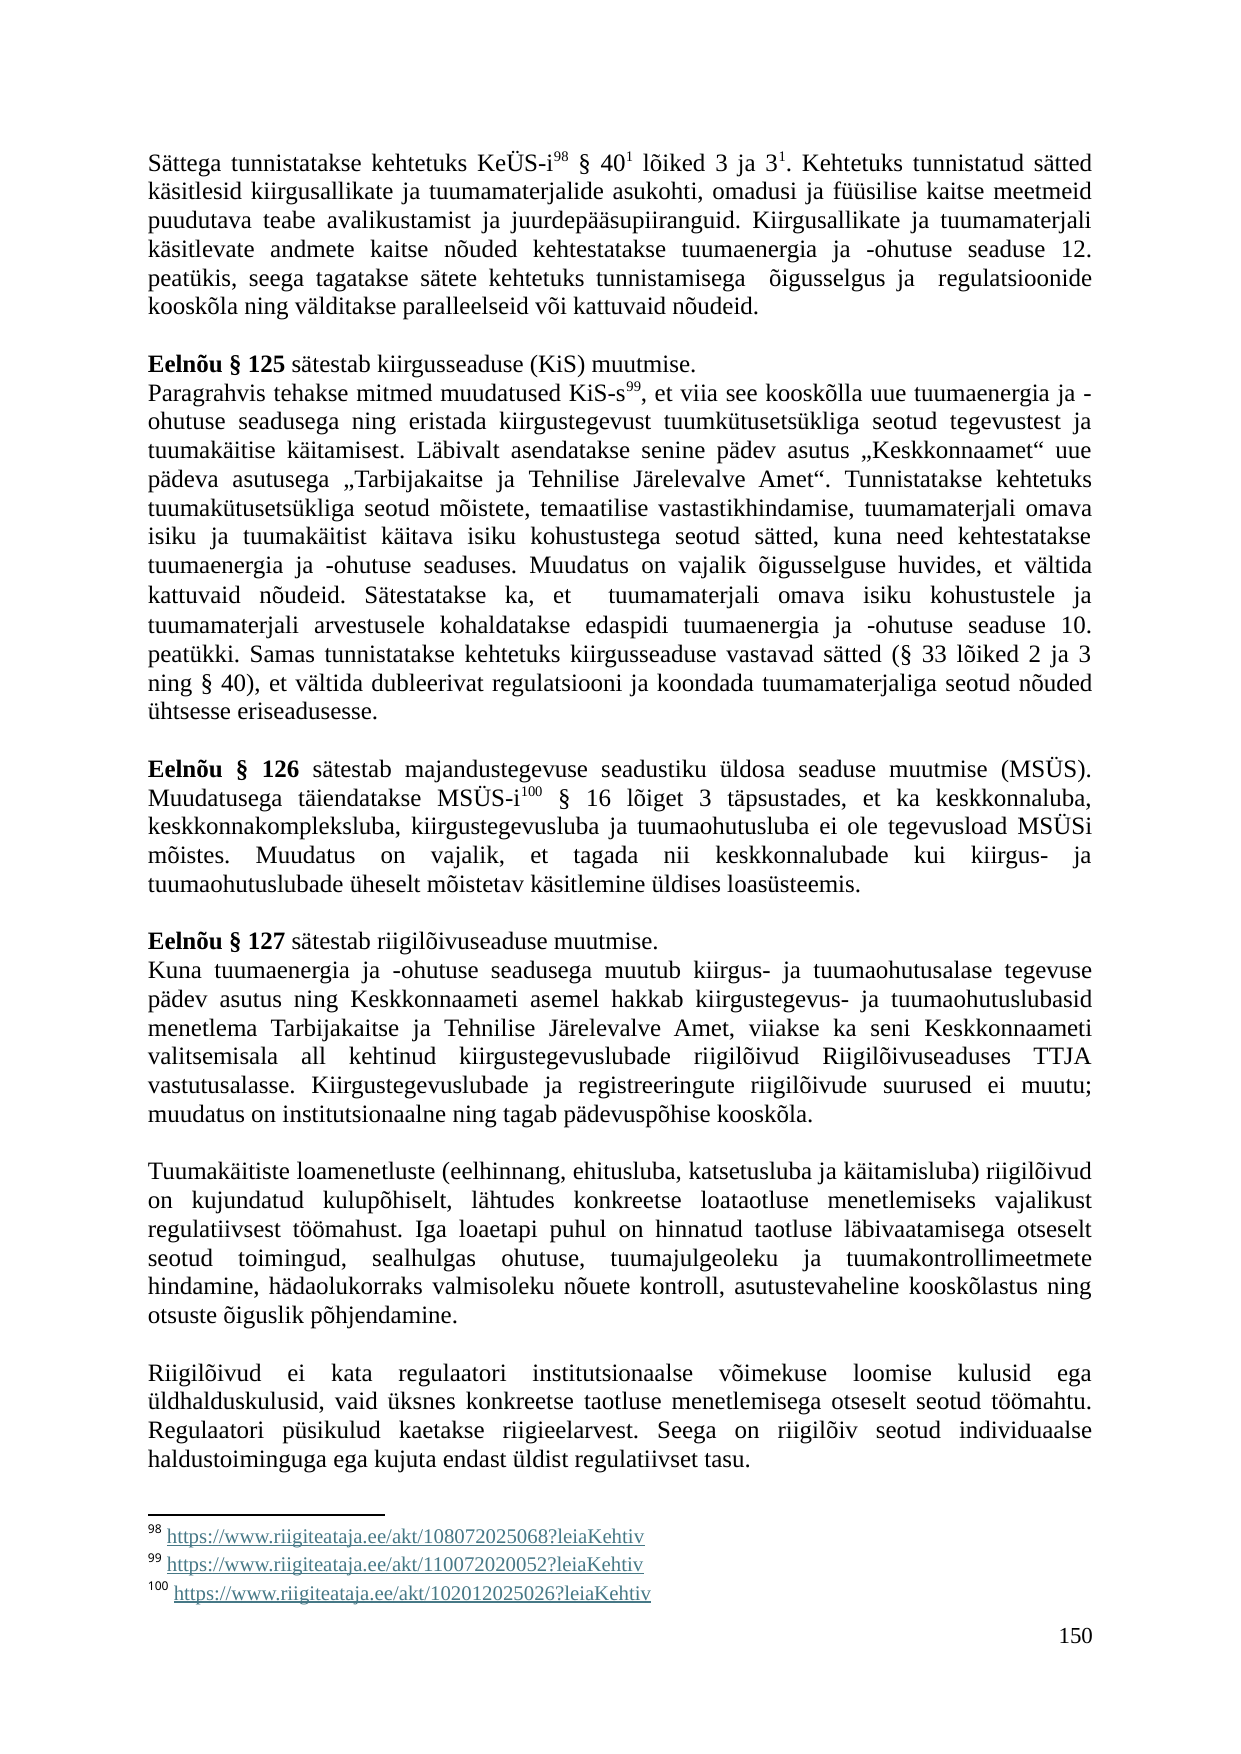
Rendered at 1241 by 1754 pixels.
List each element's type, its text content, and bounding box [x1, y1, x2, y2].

text Paragrahvis tehakse mitmed muudatused KiS-s, et viia see kooskõlla uue tuumaenergia ja -ohutuse seadusega ning eristada kiirgustegevust tuumkütusetsükliga seotud tegevustest ja tuumakäitise käitamisest. Läbivalt asendatakse senine pädev asutus „Keskkonnaamet“ uue pädeva asutusega „Tarbijakaitse ja Tehnilise Järelevalve Amet“. Tunnistatakse kehtetuks tuumakütusetsükliga seotud mõistete, temaatilise vastastikhindamise, tuumamaterjali omava isiku ja tuumakäitist käitava isiku kohustustega seotud sätted, kuna need kehtestatakse tuumaenergia ja -ohutuse seaduses. Muudatus on vajalik õigusselguse huvides, et vältida kattuvaid nõudeid. Sätestatakse ka, et tuumamaterjali omava isiku kohustustele ja tuumamaterjali arvestusele kohaldatakse edaspidi tuumaenergia ja -ohutuse seaduse 10. peatükki. Samas tunnistatakse kehtetuks kiirgusseaduse vastavad sätted (§ 33 lõiked 2 ja 3 ning § 40), et vältida dubleerivat regulatsiooni ja koondada tuumamaterjaliga seotud nõuded ühtsesse eriseadusesse. [148, 378, 1093, 725]
text Tuumakäitiste loamenetluste (eelhinnang, ehitusluba, katsetusluba ja käitamisluba) riigilõivud on kujundatud kulupõhiselt, lähtudes konkreetse loataotluse menetlemiseks vajalikust regulatiivsest töömahust. Iga loaetapi puhul on hinnatud taotluse läbivaatamisega otseselt seotud toimingud, sealhulgas ohutuse, tuumajulgeoleku ja tuumakontrollimeetmete hindamine, hädaolukorraks valmisoleku nõuete kontroll, asutustevaheline kooskõlastus ning otsuste õiguslik põhjendamine. [148, 1156, 1093, 1329]
text Sättega tunnistatakse kehtetuks KeÜS-i § 401 lõiked 3 ja 31. Kehtetuks tunnistatud sätted käsitlesid kiirgusallikate ja tuumamaterjalide asukohti, omadusi ja füüsilise kaitse meetmeid puudutava teabe avalikustamist ja juurdepääsupiiranguid. Kiirgusallikate ja tuumamaterjali käsitlevate andmete kaitse nõuded kehtestatakse tuumaenergia ja -ohutuse seaduse 12. peatükis, seega tagatakse sätete kehtetuks tunnistamisega õigusselgus ja regulatsioonide kooskõla ning välditakse paralleelseid või kattuvaid nõudeid. [148, 148, 1093, 320]
text Eelnõu § 126 sätestab majandustegevuse seadustiku üldosa seaduse muutmise (MSÜS). Muudatusega täiendatakse MSÜS-i § 16 lõiget 3 täpsustades, et ka keskkonnaluba, keskkonnakompleksluba, kiirgustegevusluba ja tuumaohutusluba ei ole tegevusload MSÜSi mõistes. Muudatus on vajalik, et tagada nii keskkonnalubade kui kiirgus- ja tuumaohutuslubade üheselt mõistetav käsitlemine üldises loasüsteemis. [148, 754, 1093, 898]
text Eelnõu § 127 sätestab riigilõivuseaduse muutmise. [148, 926, 1093, 955]
text Eelnõu § 125 sätestab kiirgusseaduse (KiS) muutmise. [148, 349, 1093, 378]
text Riigilõivud ei kata regulaatori institutsionaalse võimekuse loomise kulusid ega üldhalduskulusid, vaid üksnes konkreetse taotluse menetlemisega otseselt seotud töömahtu. Regulaatori püsikulud kaetakse riigieelarvest. Seega on riigilõiv seotud individuaalse haldustoiminguga ega kujuta endast üldist regulatiivset tasu. [148, 1358, 1093, 1473]
text Kuna tuumaenergia ja -ohutuse seadusega muutub kiirgus- ja tuumaohutusalase tegevuse pädev asutus ning Keskkonnaameti asemel hakkab kiirgustegevus- ja tuumaohutuslubasid menetlema Tarbijakaitse ja Tehnilise Järelevalve Amet, viiakse ka seni Keskkonnaameti valitsemisala all kehtinud kiirgustegevuslubade riigilõivud Riigilõivuseaduses TTJA vastutusalasse. Kiirgustegevuslubade ja registreeringute riigilõivude suurused ei muutu; muudatus on institutsionaalne ning tagab pädevuspõhise kooskõla. [148, 955, 1093, 1128]
